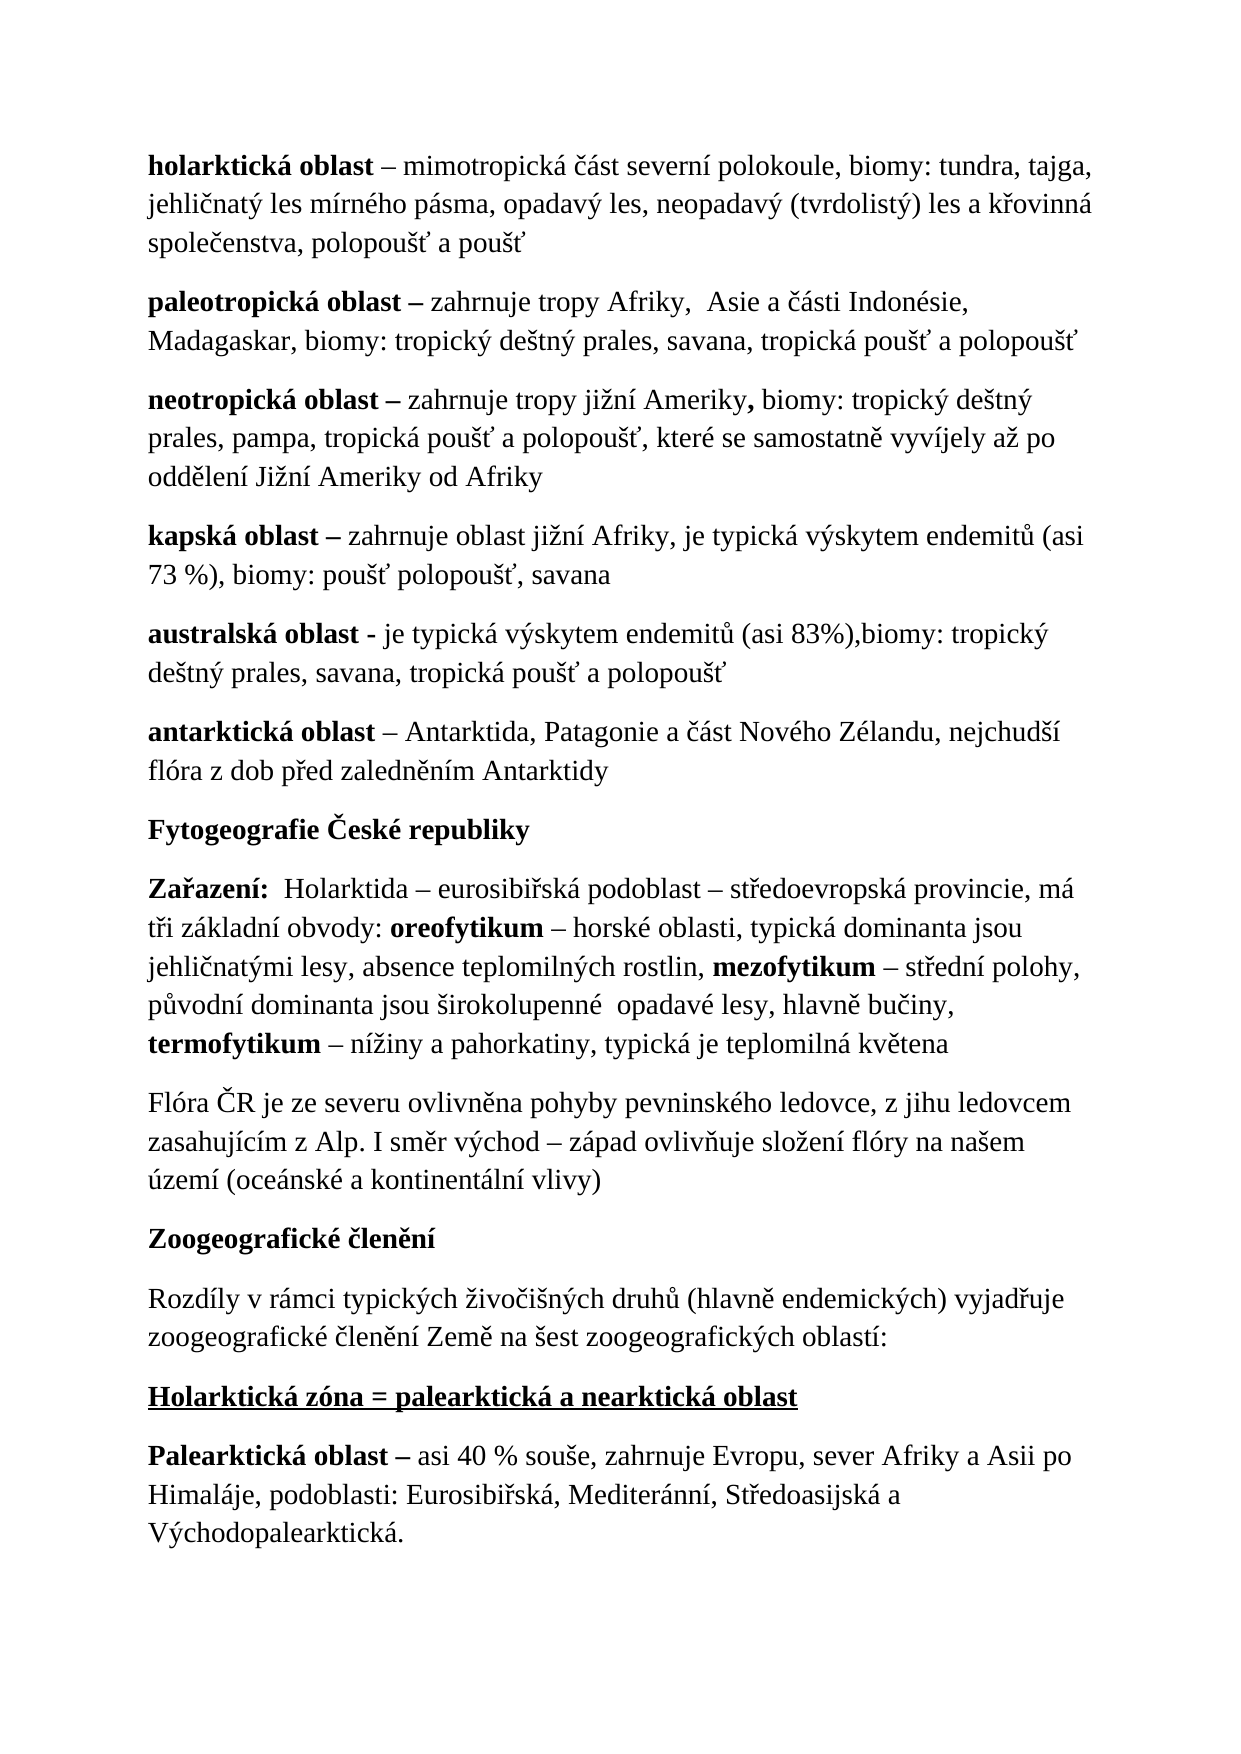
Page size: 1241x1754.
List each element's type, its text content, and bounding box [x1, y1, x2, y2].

text Zařazení: Holarktida – eurosibiřská podoblast – středoevropská provincie, má tři základní obvody: oreofytikum – horské oblasti, typická dominanta jsou jehličnatými lesy, absence teplomilných rostlin, mezofytikum – střední polohy, původní dominanta jsou širokolupenné opadavé lesy, hlavně bučiny, termofytikum – nížiny a pahorkatiny, typická je teplomilná květena [148, 872, 1093, 1059]
text Fytogeografie České republiky [148, 812, 1093, 846]
text Holarktická zóna = palearktická a nearktická oblast [148, 1379, 1093, 1412]
text Flóra ČR je ze severu ovlivněna pohyby pevninského ledovce, z jihu ledovcem zasahujícím z Alp. I směr východ – západ ovlivňuje složení flóry na našem území (oceánské a kontinentální vlivy) [148, 1085, 1093, 1196]
text Rozdíly v rámci typických živočišných druhů (hlavně endemických) vyjadřuje zoogeografické členění Země na šest zoogeografických oblastí: [148, 1281, 1093, 1353]
text Zoogeografické členění [148, 1222, 1093, 1255]
text kapská oblast – zahrnuje oblast jižní Afriky, je typická výskytem endemitů (asi 73 %), biomy: poušť polopoušť, savana [148, 518, 1093, 591]
text paleotropická oblast – zahrnuje tropy Afriky, Asie a části Indonésie, Madagaskar, biomy: tropický deštný prales, savana, tropická poušť a polopoušť [148, 284, 1093, 356]
text holarktická oblast – mimotropická část severní polokoule, biomy: tundra, tajga, jehličnatý les mírného pásma, opadavý les, neopadavý (tvrdolistý) les a křovinná společenstva, polopoušť a poušť [148, 148, 1093, 258]
text australská oblast - je typická výskytem endemitů (asi 83%),biomy: tropický deštný prales, savana, tropická poušť a polopoušť [148, 616, 1093, 688]
text antarktická oblast – Antarktida, Patagonie a část Nového Zélandu, nejchudší flóra z dob před zaledněním Antarktidy [148, 714, 1093, 786]
text neotropická oblast – zahrnuje tropy jižní Ameriky, biomy: tropický deštný prales, pampa, tropická poušť a polopoušť, které se samostatně vyvíjely až po oddělení Jižní Ameriky od Afriky [148, 382, 1093, 493]
text Palearktická oblast – asi 40 % souše, zahrnuje Evropu, sever Afriky a Asii po Himaláje, podoblasti: Eurosibiřská, Mediteránní, Středoasijská a Východopalearktická. [148, 1438, 1093, 1549]
